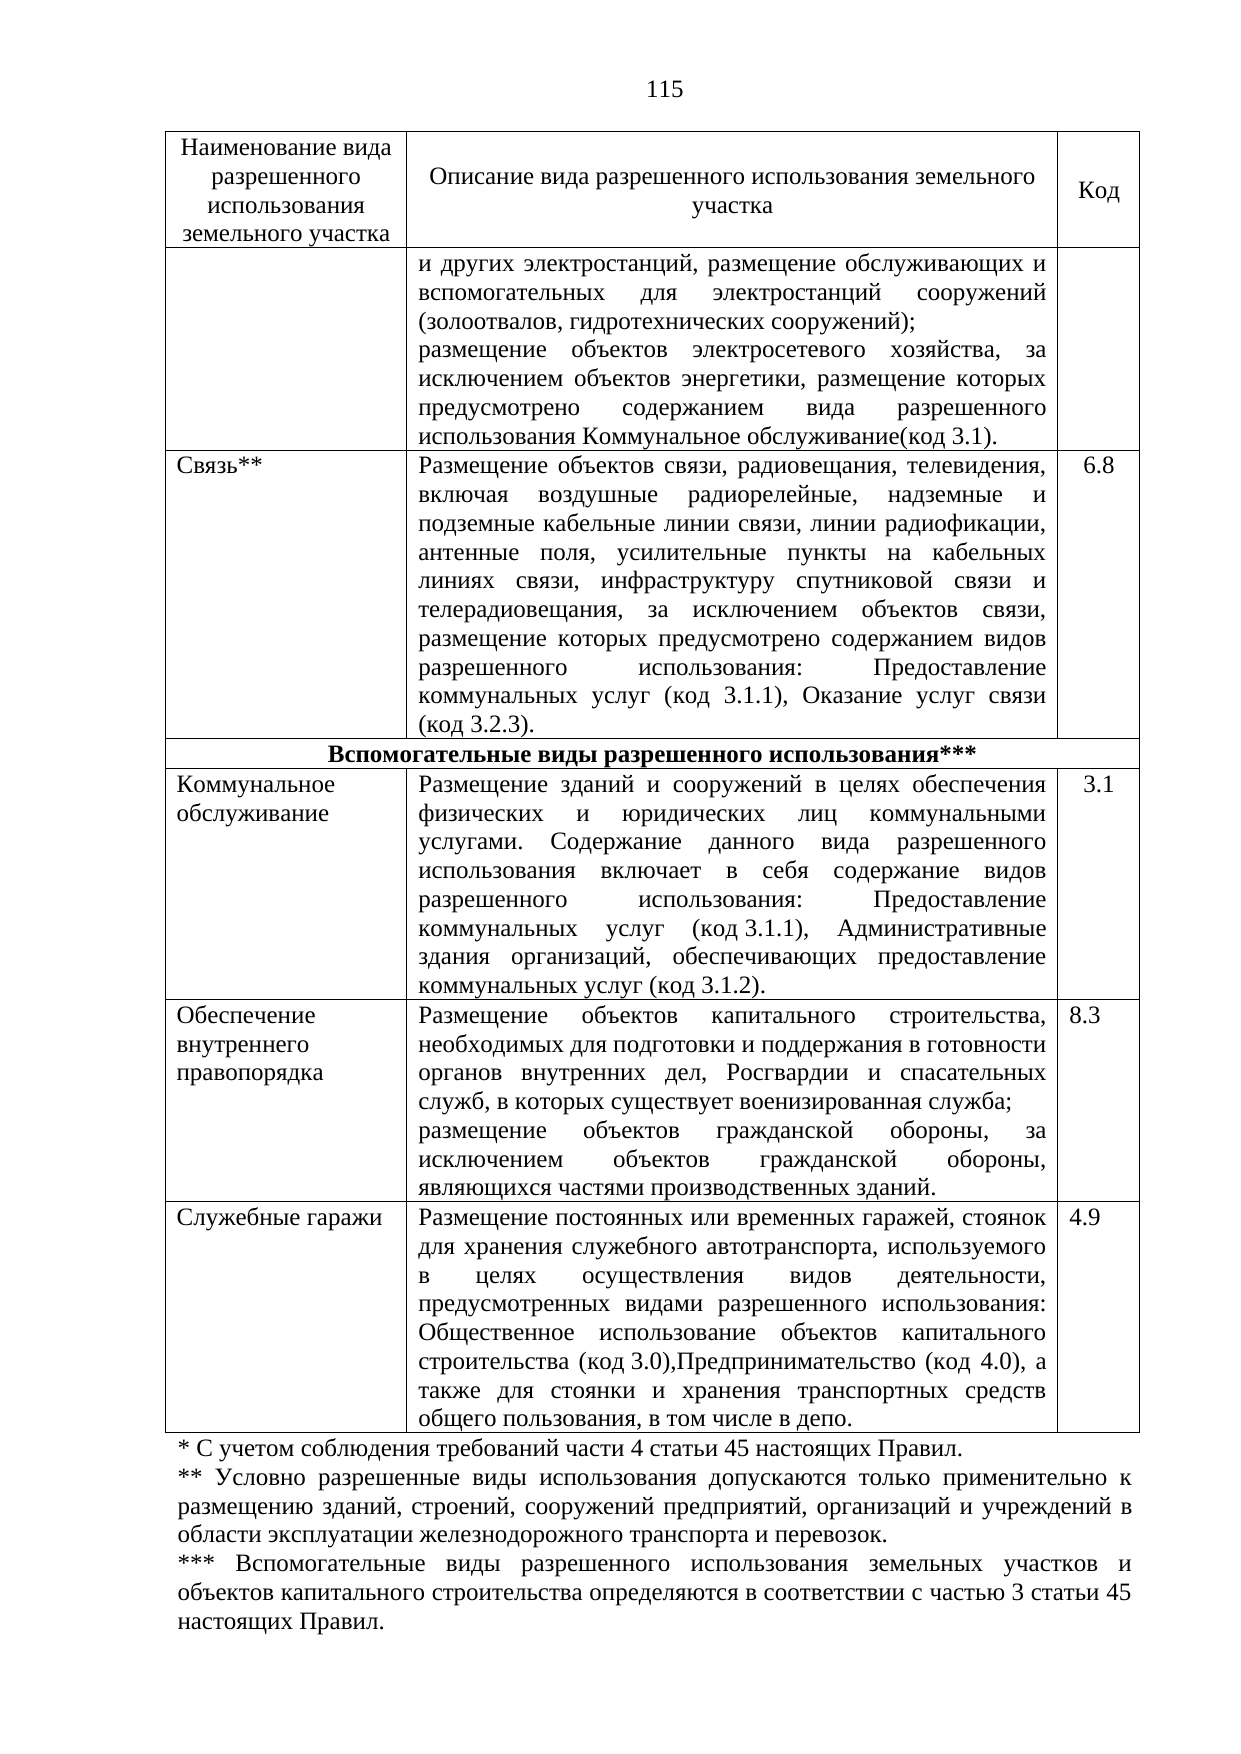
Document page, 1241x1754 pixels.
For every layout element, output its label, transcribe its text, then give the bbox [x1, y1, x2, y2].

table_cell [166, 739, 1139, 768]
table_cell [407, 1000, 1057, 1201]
text ** Условно разрешенные виды использования допускаются только применительно к размещению зданий, строений, сооружений предприятий, организаций и учреждений в области эксплуатации железнодорожного транспорта и перевозок. [177, 1462, 1133, 1548]
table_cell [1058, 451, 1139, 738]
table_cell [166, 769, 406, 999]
text *** Вспомогательные виды разрешенного использования земельных участков и объектов капитального строительства определяются в соответствии с частью 3 статьи 45 настоящих Правил. [177, 1548, 1133, 1634]
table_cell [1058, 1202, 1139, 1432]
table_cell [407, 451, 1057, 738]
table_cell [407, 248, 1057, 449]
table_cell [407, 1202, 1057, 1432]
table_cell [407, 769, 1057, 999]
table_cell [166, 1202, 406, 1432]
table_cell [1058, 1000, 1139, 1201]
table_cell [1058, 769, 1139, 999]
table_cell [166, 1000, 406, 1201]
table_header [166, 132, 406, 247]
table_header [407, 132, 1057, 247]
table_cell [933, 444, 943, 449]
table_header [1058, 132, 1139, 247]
text * С учетом соблюдения требований части 4 статьи 45 настоящих Правил. [177, 1433, 1133, 1462]
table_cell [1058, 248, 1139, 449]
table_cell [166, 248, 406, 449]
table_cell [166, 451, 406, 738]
